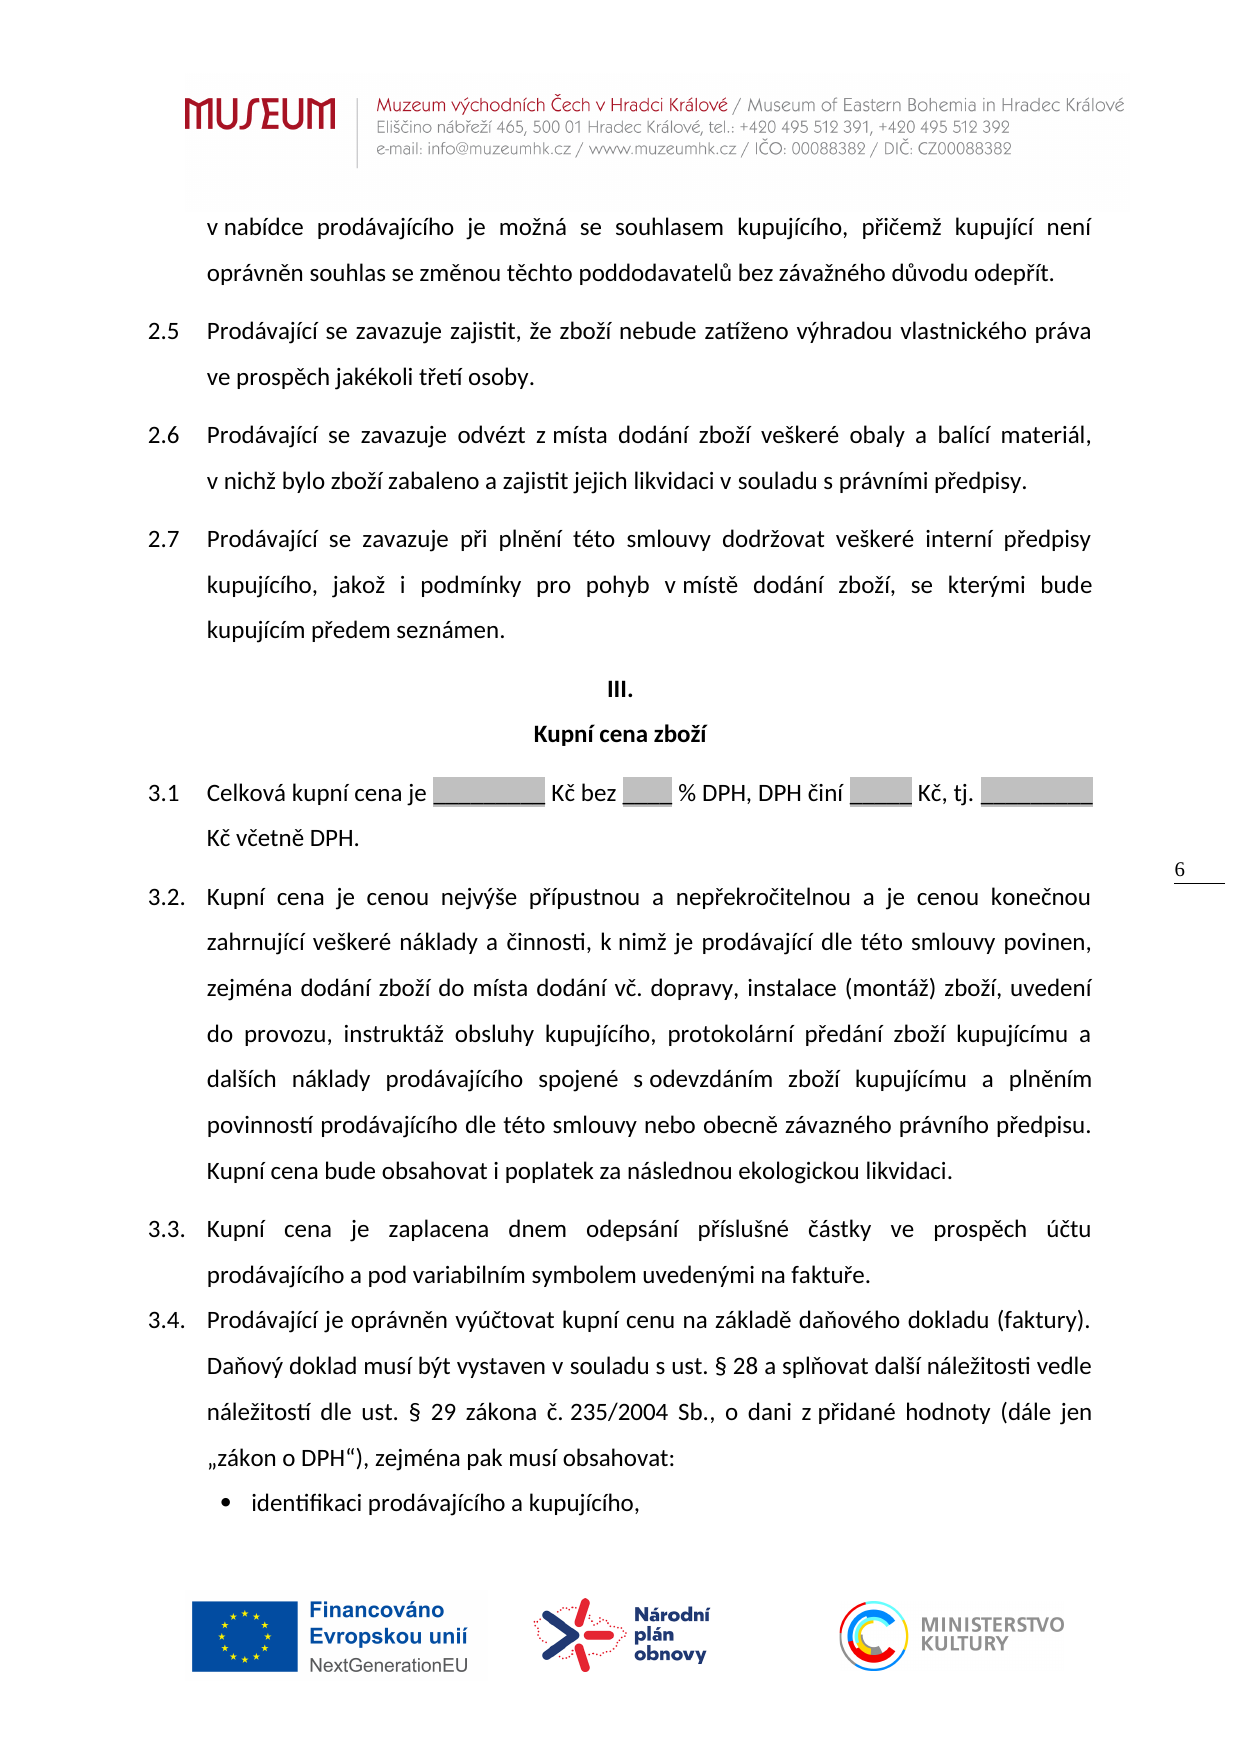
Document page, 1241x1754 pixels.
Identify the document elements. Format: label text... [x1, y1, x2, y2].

list Celková kupní cena je _________ Kč bez ____ % DPH, DPH činí _____ Kč, tj. _________ Kč včetně DPH. [148, 777, 1093, 853]
list Prodávající je oprávněn vyúčtovat kupní cenu na základě daňového dokladu (faktury). Daňový doklad musí být vystaven v souladu s ust. § 28 a splňovat další náležitosti vedle náležitostí dle ust. § 29 zákona č. 235/2004 Sb., o dani z přidané hodnoty (dále jen „zákon o DPH“), zejména pak musí obsahovat: [148, 1305, 1093, 1472]
list Prodávající se zavazuje zajistit, že zboží nebude zatíženo výhradou vlastnického práva ve prospěch jakékoli třetí osoby. [148, 315, 1093, 391]
picture [533, 1598, 711, 1672]
list Kupní cena zboží [148, 718, 1093, 749]
picture [184, 73, 1130, 212]
list Prodávající se zavazuje odvézt z místa dodání zboží veškeré obaly a balící materiál, v nichž bylo zboží zabaleno a zajistit jejich likvidaci v souladu s právními předpisy. [148, 419, 1093, 495]
picture [184, 1590, 488, 1681]
list identifikaci prodávajícího a kupujícího, [221, 1488, 1093, 1518]
list Kupní cena je zaplacena dnem odepsání příslušné částky ve prospěch účtu prodávajícího a pod variabilním symbolem uvedenými na faktuře. [148, 1213, 1093, 1289]
list III. [148, 673, 1093, 703]
list Prodávající se zavazuje při plnění této smlouvy dodržovat veškeré interní předpisy kupujícího, jakož i podmínky pro pohyb v místě dodání zboží, se kterými bude kupujícím předem seznámen. [148, 523, 1093, 645]
picture [839, 1601, 1064, 1671]
text 3.2. Kupní cena je cenou nejvýše přípustnou a nepřekročitelnou a je cenou konečnou zahrnující veškeré náklady a činnosti, k nimž je prodávající dle této smlouvy povinen, zejména dodání zboží do místa dodání vč. dopravy, instalace (montáž) zboží, uvedení do provozu, instruktáž obsluhy kupujícího, protokolární předání zboží kupujícímu a dalších náklady prodávajícího spojené s odevzdáním zboží kupujícímu a plněním povinností prodávajícího dle této smlouvy nebo obecně závazného právního předpisu. Kupní cena bude obsahovat i poplatek za následnou ekologickou likvidaci. [148, 881, 1093, 1186]
